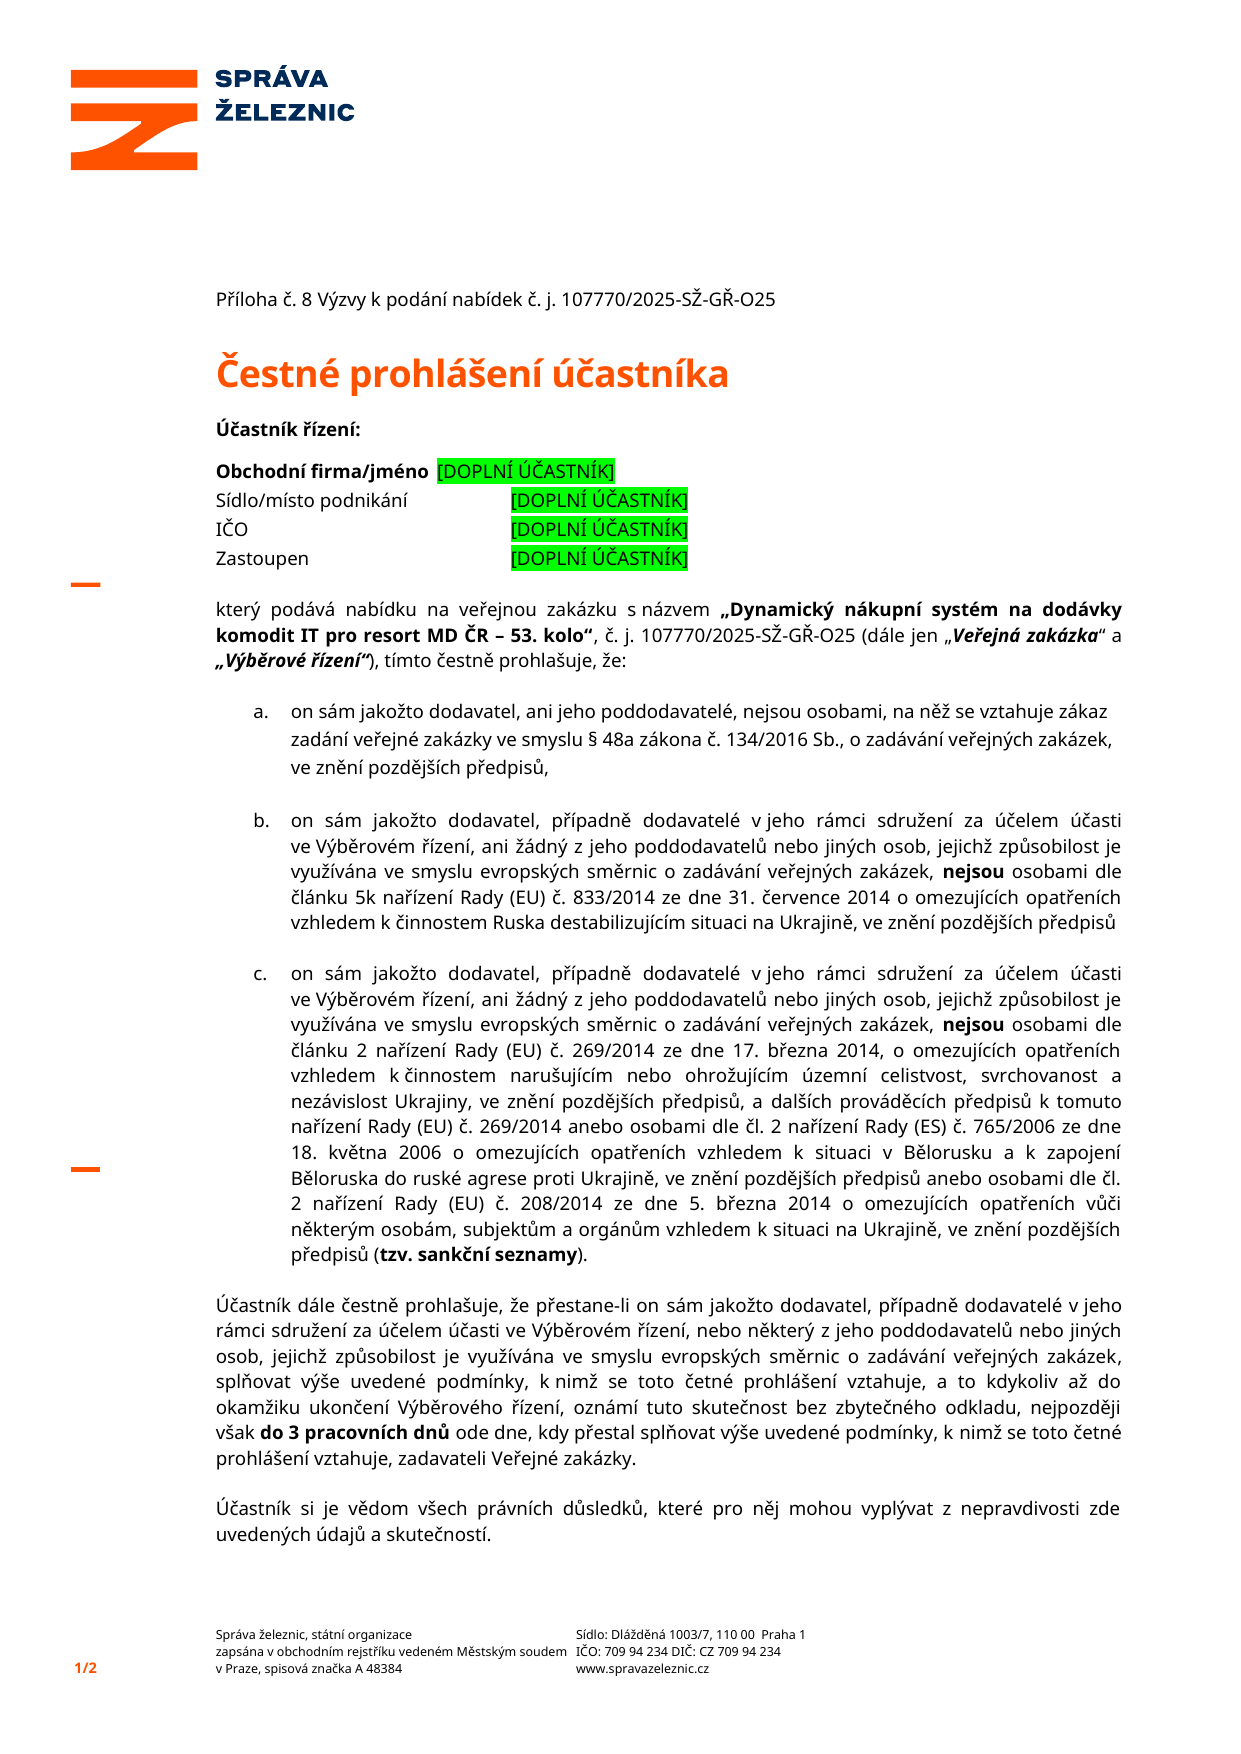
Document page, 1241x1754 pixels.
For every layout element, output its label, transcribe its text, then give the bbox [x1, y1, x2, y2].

text Sídlo/místo podnikání [DOPLNÍ ÚČASTNÍK] [216, 484, 1122, 513]
text Obchodní firma/jméno [DOPLNÍ ÚČASTNÍK] [216, 455, 1122, 484]
text Příloha č. 8 Výzvy k podání nabídek č. j. 107770/2025-SŽ-GŘ-O25 [216, 286, 1122, 311]
list on sám jakožto dodavatel, ani jeho poddodavatelé, nejsou osobami, na něž se vztahuje zákaz zadání veřejné zakázky ve smyslu § 48a zákona č. 134/2016 Sb., o zadávání veřejných zakázek, ve znění pozdějších předpisů, [253, 698, 1122, 779]
text Zastoupen [DOPLNÍ ÚČASTNÍK] [216, 542, 1122, 571]
text Účastník řízení: [216, 412, 1122, 443]
text Účastník si je vědom všech právních důsledků, které pro něj mohou vyplývat z nepravdivosti zde uvedených údajů a skutečností. [216, 1496, 1122, 1547]
list on sám jakožto dodavatel, případně dodavatelé v jeho rámci sdružení za účelem účasti ve Výběrovém řízení, ani žádný z jeho poddodavatelů nebo jiných osob, jejichž způsobilost je využívána ve smyslu evropských směrnic o zadávání veřejných zakázek, nejsou osobami dle článku 5k nařízení Rady (EU) č. 833/2014 ze dne 31. července 2014 o omezujících opatřeních vzhledem k činnostem Ruska destabilizujícím situaci na Ukrajině, ve znění pozdějších předpisů [253, 808, 1122, 935]
subtitle Čestné prohlášení účastníka [216, 347, 1122, 398]
text Účastník dále čestně prohlašuje, že přestane-li on sám jakožto dodavatel, případně dodavatelé v jeho rámci sdružení za účelem účasti ve Výběrovém řízení, nebo některý z jeho poddodavatelů nebo jiných osob, jejichž způsobilost je využívána ve smyslu evropských směrnic o zadávání veřejných zakázek, splňovat výše uvedené podmínky, k nimž se toto četné prohlášení vztahuje, a to kdykoliv až do okamžiku ukončení Výběrového řízení, oznámí tuto skutečnost bez zbytečného odkladu, nejpozději však do 3 pracovních dnů ode dne, kdy přestal splňovat výše uvedené podmínky, k nimž se toto četné prohlášení vztahuje, zadavateli Veřejné zakázky. [216, 1292, 1122, 1471]
text který podává nabídku na veřejnou zakázku s názvem „Dynamický nákupní systém na dodávky komodit IT pro resort MD ČR – 53. kolo“, č. j. 107770/2025-SŽ-GŘ-O25 (dále jen „Veřejná zakázka“ a „Výběrové řízení“), tímto čestně prohlašuje, že: [216, 596, 1122, 673]
text IČO [DOPLNÍ ÚČASTNÍK] [216, 513, 1122, 542]
list on sám jakožto dodavatel, případně dodavatelé v jeho rámci sdružení za účelem účasti ve Výběrovém řízení, ani žádný z jeho poddodavatelů nebo jiných osob, jejichž způsobilost je využívána ve smyslu evropských směrnic o zadávání veřejných zakázek, nejsou osobami dle článku 2 nařízení Rady (EU) č. 269/2014 ze dne 17. března 2014, o omezujících opatřeních vzhledem k činnostem narušujícím nebo ohrožujícím územní celistvost, svrchovanost a nezávislost Ukrajiny, ve znění pozdějších předpisů, a dalších prováděcích předpisů k tomuto nařízení Rady (EU) č. 269/2014 anebo osobami dle čl. 2 nařízení Rady (ES) č. 765/2006 ze dne 18. května 2006 o omezujících opatřeních vzhledem k situaci v Bělorusku a k zapojení Běloruska do ruské agrese proti Ukrajině, ve znění pozdějších předpisů anebo osobami dle čl. 2 nařízení Rady (EU) č. 208/2014 ze dne 5. března 2014 o omezujících opatřeních vůči některým osobám, subjektům a orgánům vzhledem k situaci na Ukrajině, ve znění pozdějších předpisů (tzv. sankční seznamy). [253, 961, 1122, 1267]
